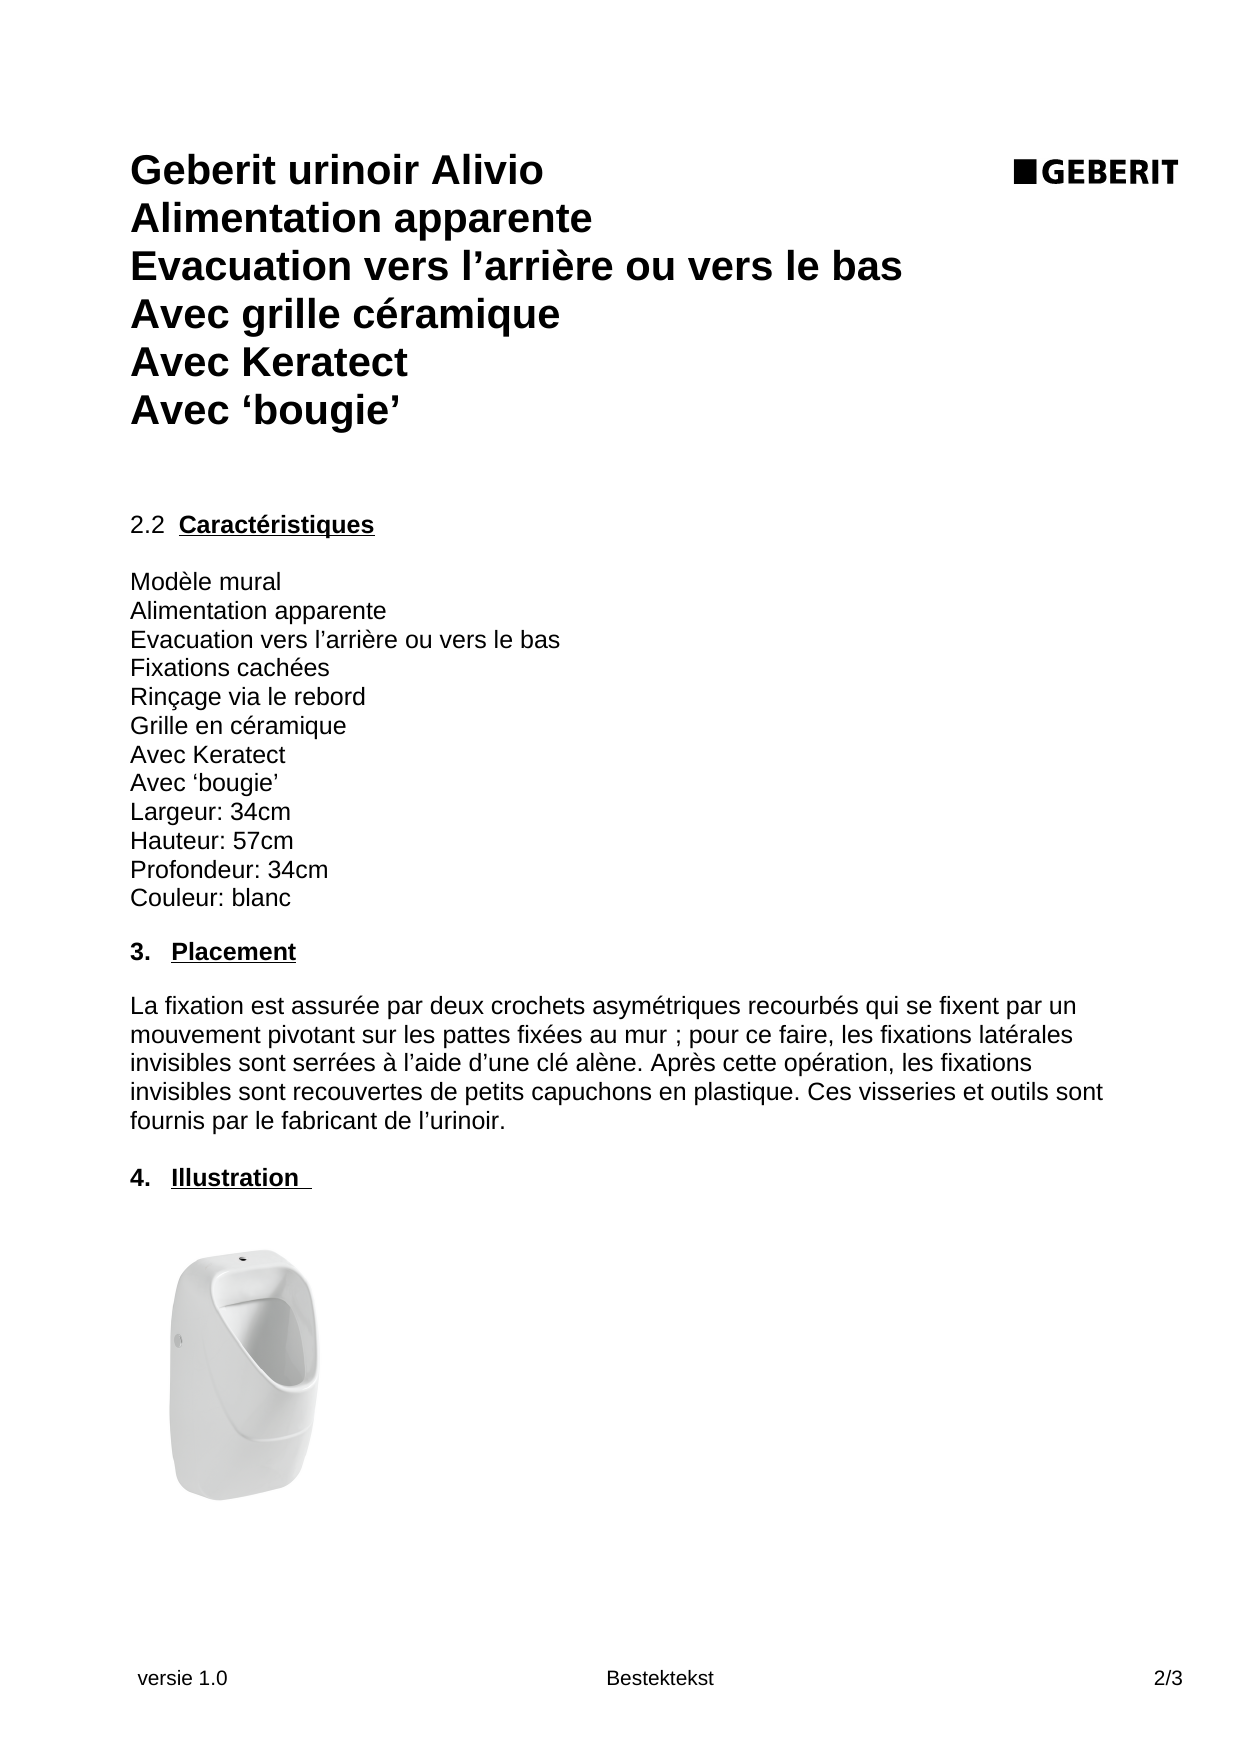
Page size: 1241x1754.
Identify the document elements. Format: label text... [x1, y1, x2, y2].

text Alimentation apparente [130, 596, 1110, 624]
text Fixations cachées [130, 653, 1110, 682]
picture [129, 1218, 350, 1512]
text Largeur: 34cm [130, 797, 1110, 826]
text Avec Keratect [130, 739, 1110, 768]
text 2.2 Caractéristiques [130, 509, 1110, 538]
text Hauteur: 57cm [130, 826, 1110, 854]
text Couleur: blanc [130, 883, 1110, 912]
text Modèle mural [130, 567, 1110, 596]
picture [1013, 158, 1179, 185]
text La fixation est assurée par deux crochets asymétriques recourbés qui se fixent par un mouvement pivotant sur les pattes fixées au mur ; pour ce faire, les fixations latérales invisibles sont serrées à l’aide d’une clé alène. Après cette opération, les fixations invisibles sont recouvertes de petits capuchons en plastique. Ces visseries et outils sont fournis par le fabricant de l’urinoir. [130, 991, 1110, 1134]
subtitle Illustration [130, 1159, 1110, 1194]
subtitle Placement [130, 937, 1110, 966]
text Avec ‘bougie’ [130, 768, 1110, 797]
text Evacuation vers l’arrière ou vers le bas [130, 624, 1110, 653]
text Grille en céramique [130, 711, 1110, 739]
text Rinçage via le rebord [130, 682, 1110, 711]
text Profondeur: 34cm [130, 854, 1110, 883]
